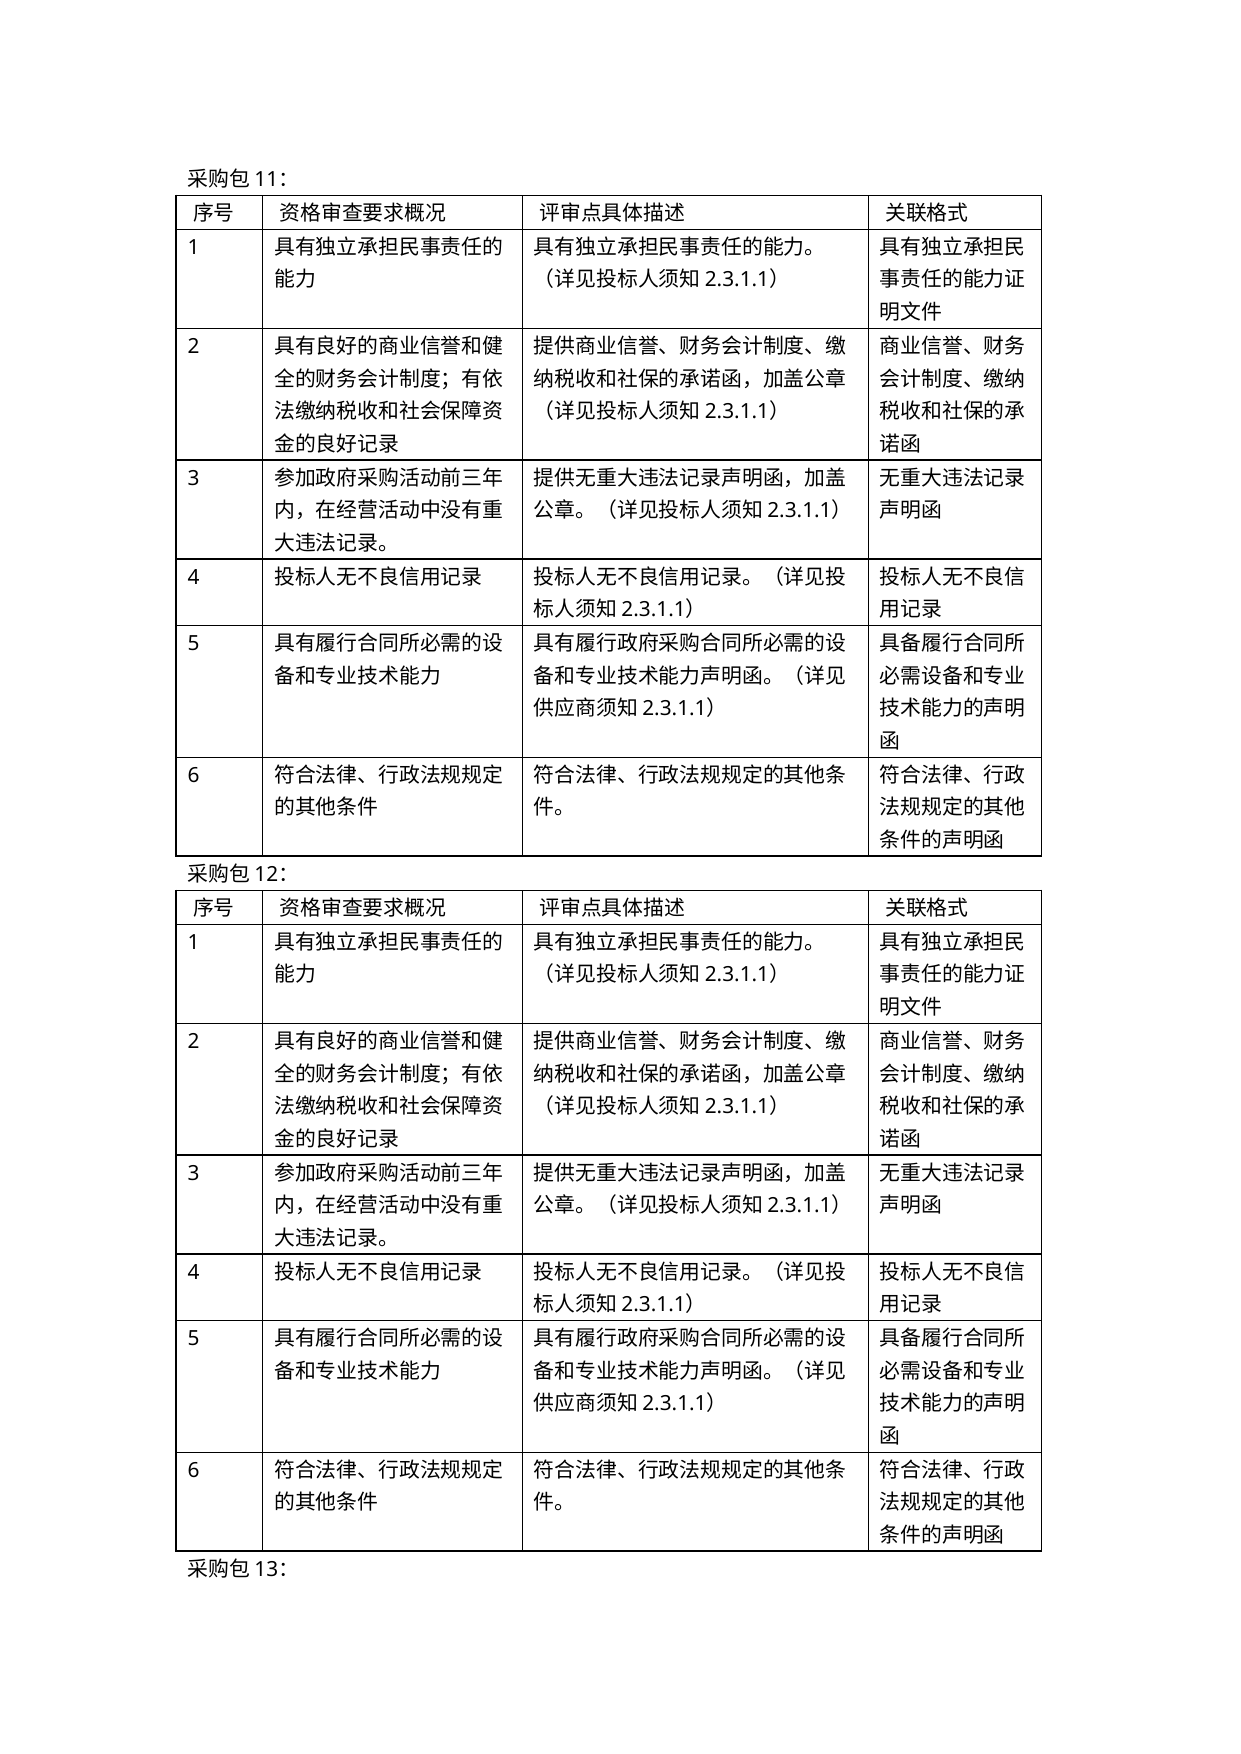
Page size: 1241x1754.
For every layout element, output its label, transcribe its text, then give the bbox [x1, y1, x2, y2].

table_cell 4 [177, 560, 262, 625]
table_cell 6 [177, 1453, 262, 1550]
table_cell 具有良好的商业信誉和健全的财务会计制度；有依法缴纳税收和社会保障资金的良好记录 [263, 1024, 522, 1154]
table_cell 具有独立承担民事责任的能力证明文件 [869, 230, 1041, 328]
table_cell 符合法律、行政法规规定的其他条件。 [523, 758, 868, 855]
table_cell 4 [177, 1255, 262, 1320]
table_header 资格审查要求概况 [263, 196, 522, 228]
table_cell 投标人无不良信用记录。（详见投标人须知2.3.1.1） [523, 1255, 868, 1320]
table_cell 符合法律、行政法规规定的其他条件。 [523, 1453, 868, 1550]
table_cell 提供商业信誉、财务会计制度、缴纳税收和社保的承诺函，加盖公章（详见投标人须知2.3.1.1） [523, 329, 868, 459]
table_cell 6 [177, 758, 262, 855]
table_cell 符合法律、行政法规规定的其他条件的声明函 [869, 758, 1041, 855]
table_cell 投标人无不良信用记录 [263, 1255, 522, 1320]
table_cell 具有独立承担民事责任的能力 [263, 925, 522, 1023]
table_header 评审点具体描述 [523, 196, 868, 228]
table_cell 投标人无不良信用记录。（详见投标人须知2.3.1.1） [523, 560, 868, 625]
table_cell 商业信誉、财务会计制度、缴纳税收和社保的承诺函 [869, 1024, 1041, 1154]
table_cell 具有独立承担民事责任的能力。（详见投标人须知2.3.1.1） [523, 230, 868, 328]
table_cell 商业信誉、财务会计制度、缴纳税收和社保的承诺函 [869, 329, 1041, 459]
table_cell 具备履行合同所必需设备和专业技术能力的声明函 [869, 1321, 1041, 1451]
text 采购包12： [187, 857, 1053, 889]
table_header 资格审查要求概况 [263, 891, 522, 923]
table_header 评审点具体描述 [523, 891, 868, 923]
text 采购包13： [187, 1552, 1053, 1584]
table_cell 符合法律、行政法规规定的其他条件的声明函 [869, 1453, 1041, 1550]
table_cell 3 [177, 461, 262, 558]
text 采购包11： [187, 162, 1053, 194]
table_cell 具有履行合同所必需的设备和专业技术能力 [263, 1321, 522, 1451]
table_cell 1 [177, 230, 262, 328]
table_cell 具有良好的商业信誉和健全的财务会计制度；有依法缴纳税收和社会保障资金的良好记录 [263, 329, 522, 459]
table_cell 投标人无不良信用记录 [263, 560, 522, 625]
table_cell 5 [177, 1321, 262, 1451]
table_cell 2 [177, 1024, 262, 1154]
table_cell 具有独立承担民事责任的能力证明文件 [869, 925, 1041, 1023]
table_cell 提供无重大违法记录声明函，加盖公章。（详见投标人须知2.3.1.1） [523, 461, 868, 558]
table_cell 符合法律、行政法规规定的其他条件 [263, 1453, 522, 1550]
table_cell 2 [177, 329, 262, 459]
table_cell 具有履行政府采购合同所必需的设备和专业技术能力声明函。（详见供应商须知2.3.1.1） [523, 626, 868, 756]
table_cell 提供商业信誉、财务会计制度、缴纳税收和社保的承诺函，加盖公章（详见投标人须知2.3.1.1） [523, 1024, 868, 1154]
table_cell 提供无重大违法记录声明函，加盖公章。（详见投标人须知2.3.1.1） [523, 1156, 868, 1253]
table_cell 参加政府采购活动前三年内，在经营活动中没有重大违法记录。 [263, 461, 522, 558]
table_cell 具有履行合同所必需的设备和专业技术能力 [263, 626, 522, 756]
table_cell 3 [177, 1156, 262, 1253]
table_cell 参加政府采购活动前三年内，在经营活动中没有重大违法记录。 [263, 1156, 522, 1253]
table_cell 5 [177, 626, 262, 756]
table_cell 无重大违法记录声明函 [869, 1156, 1041, 1253]
table_cell 投标人无不良信用记录 [869, 1255, 1041, 1320]
table_cell 1 [177, 925, 262, 1023]
table_header 关联格式 [869, 196, 1041, 228]
table_header 序号 [177, 196, 262, 228]
table_cell 具有履行政府采购合同所必需的设备和专业技术能力声明函。（详见供应商须知2.3.1.1） [523, 1321, 868, 1451]
table_header 关联格式 [869, 891, 1041, 923]
table_cell 具备履行合同所必需设备和专业技术能力的声明函 [869, 626, 1041, 756]
table_cell 具有独立承担民事责任的能力 [263, 230, 522, 328]
table_cell 具有独立承担民事责任的能力。（详见投标人须知2.3.1.1） [523, 925, 868, 1023]
table_cell 投标人无不良信用记录 [869, 560, 1041, 625]
table_header 序号 [177, 891, 262, 923]
table_cell 无重大违法记录声明函 [869, 461, 1041, 558]
table_cell 符合法律、行政法规规定的其他条件 [263, 758, 522, 855]
